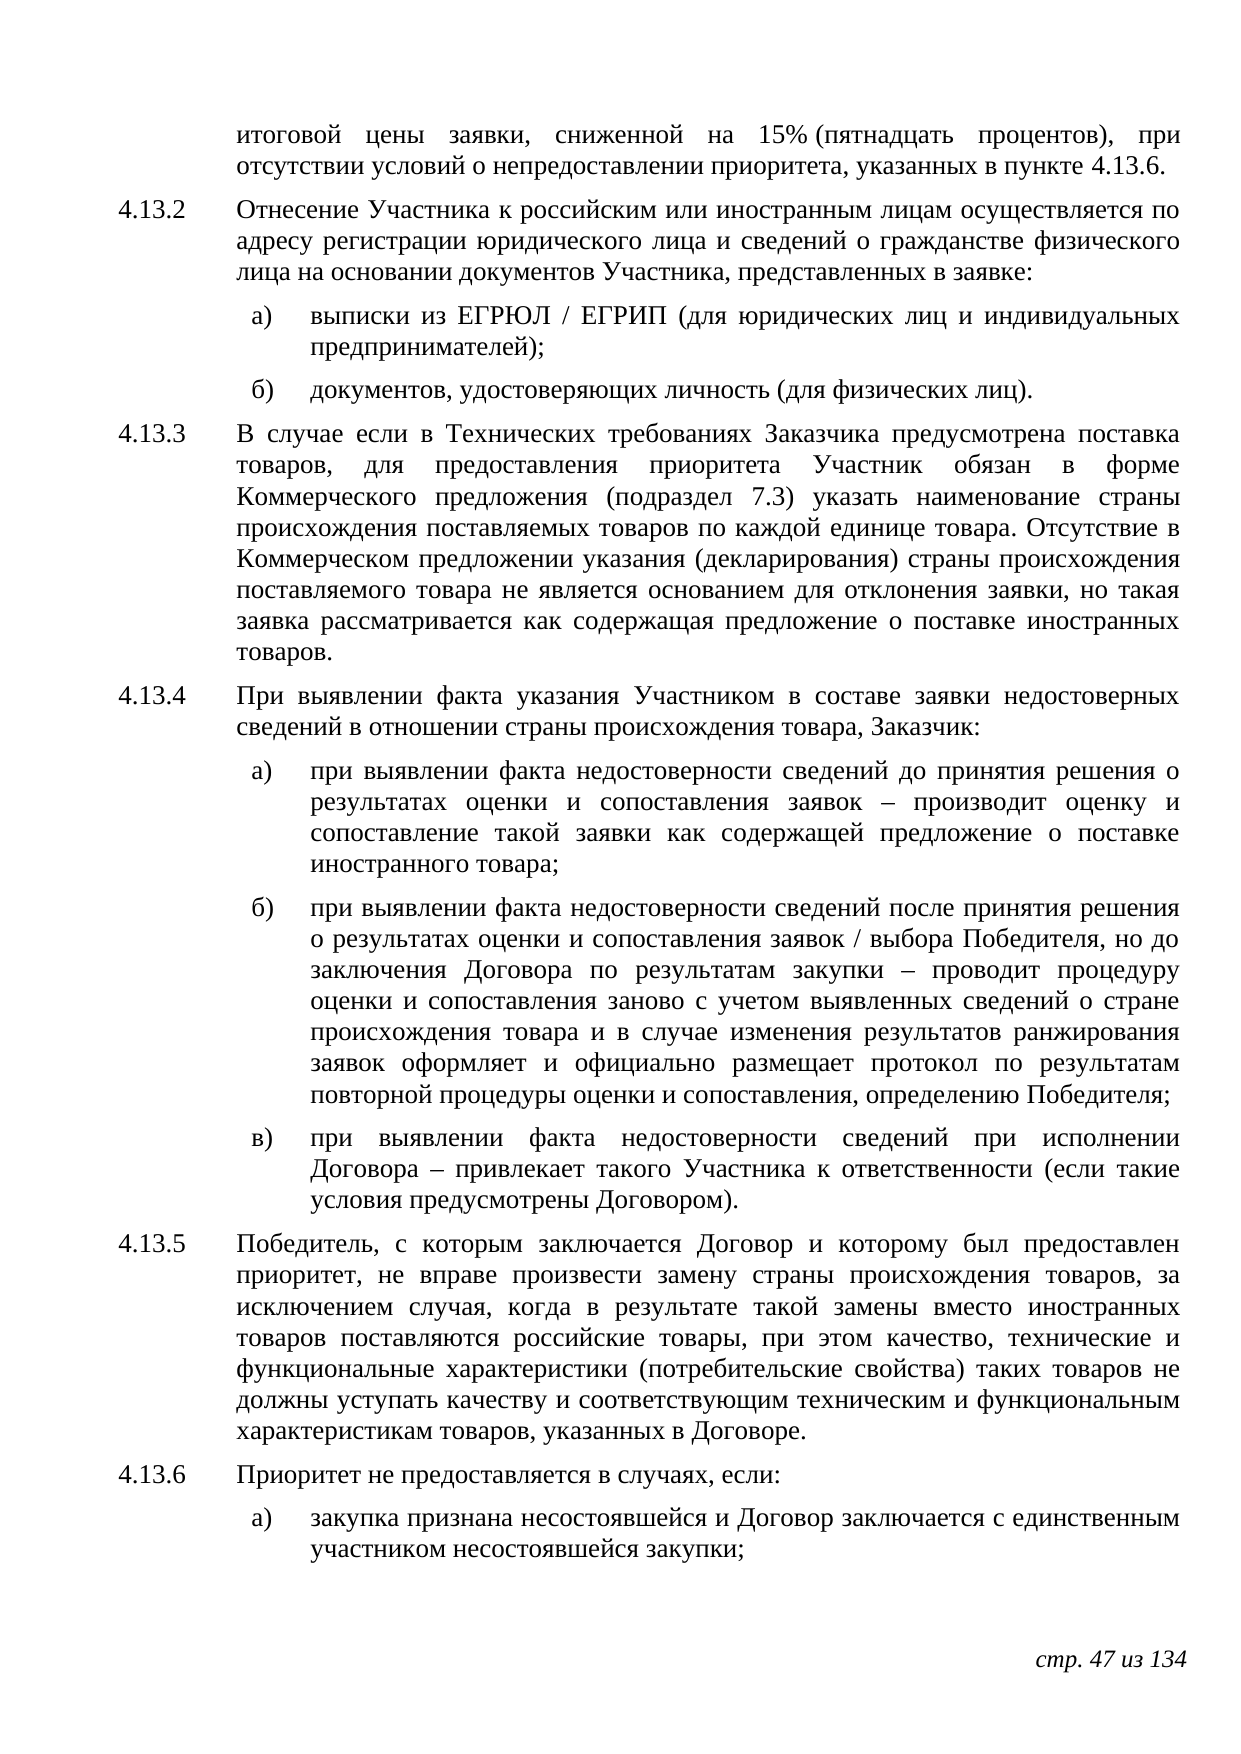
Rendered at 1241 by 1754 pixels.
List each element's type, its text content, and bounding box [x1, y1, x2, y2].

text закупка признана несостоявшейся и Договор заключается с единственным участником несостоявшейся закупки; [251, 1501, 1181, 1564]
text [118, 118, 1181, 180]
text Приоритет не предоставляется в случаях, если: [118, 1458, 1181, 1489]
text документов, удостоверяющих личность (для физических лиц). [251, 374, 1181, 405]
text Победитель, с которым заключается Договор и которому был предоставлен приоритет, не вправе произвести замену страны происхождения товаров, за исключением случая, когда в результате такой замены вместо иностранных товаров поставляются российские товары, при этом качество, технические и функциональные характеристики (потребительские свойства) таких товаров не должны уступать качеству и соответствующим техническим и функциональным характеристикам товаров, указанных в Договоре. [118, 1227, 1181, 1445]
text Отнесение Участника к российским или иностранным лицам осуществляется по адресу регистрации юридического лица и сведений о гражданстве физического лица на основании документов Участника, представленных в заявке: [118, 193, 1181, 286]
text выписки из ЕГРЮЛ / ЕГРИП (для юридических лиц и индивидуальных предпринимателей); [251, 299, 1181, 361]
text При выявлении факта указания Участником в составе заявки недостоверных сведений в отношении страны происхождения товара, Заказчик: [118, 679, 1181, 741]
text В случае если в Технических требованиях Заказчика предусмотрена поставка товаров, для предоставления приоритета Участник обязан в форме Коммерческого предложения (подраздел 7.3) указать наименование страны происхождения поставляемых товаров по каждой единице товара. Отсутствие в Коммерческом предложении указания (декларирования) страны происхождения поставляемого товара не является основанием для отклонения заявки, но такая заявка рассматривается как содержащая предложение о поставке иностранных товаров. [118, 417, 1181, 666]
text при выявлении факта недостоверности сведений после принятия решения о результатах оценки и сопоставления заявок / выбора Победителя, но до заключения Договора по результатам закупки – проводит процедуру оценки и сопоставления заново с учетом выявленных сведений о стране происхождения товара и в случае изменения результатов ранжирования заявок оформляет и официально размещает протокол по результатам повторной процедуры оценки и сопоставления, определению Победителя; [251, 891, 1181, 1109]
text при выявлении факта недостоверности сведений до принятия решения о результатах оценки и сопоставления заявок – производит оценку и сопоставление такой заявки как содержащей предложение о поставке иностранного товара; [251, 754, 1181, 878]
text при выявлении факта недостоверности сведений при исполнении Договора – привлекает такого Участника к ответственности (если такие условия предусмотрены Договором). [251, 1121, 1181, 1215]
